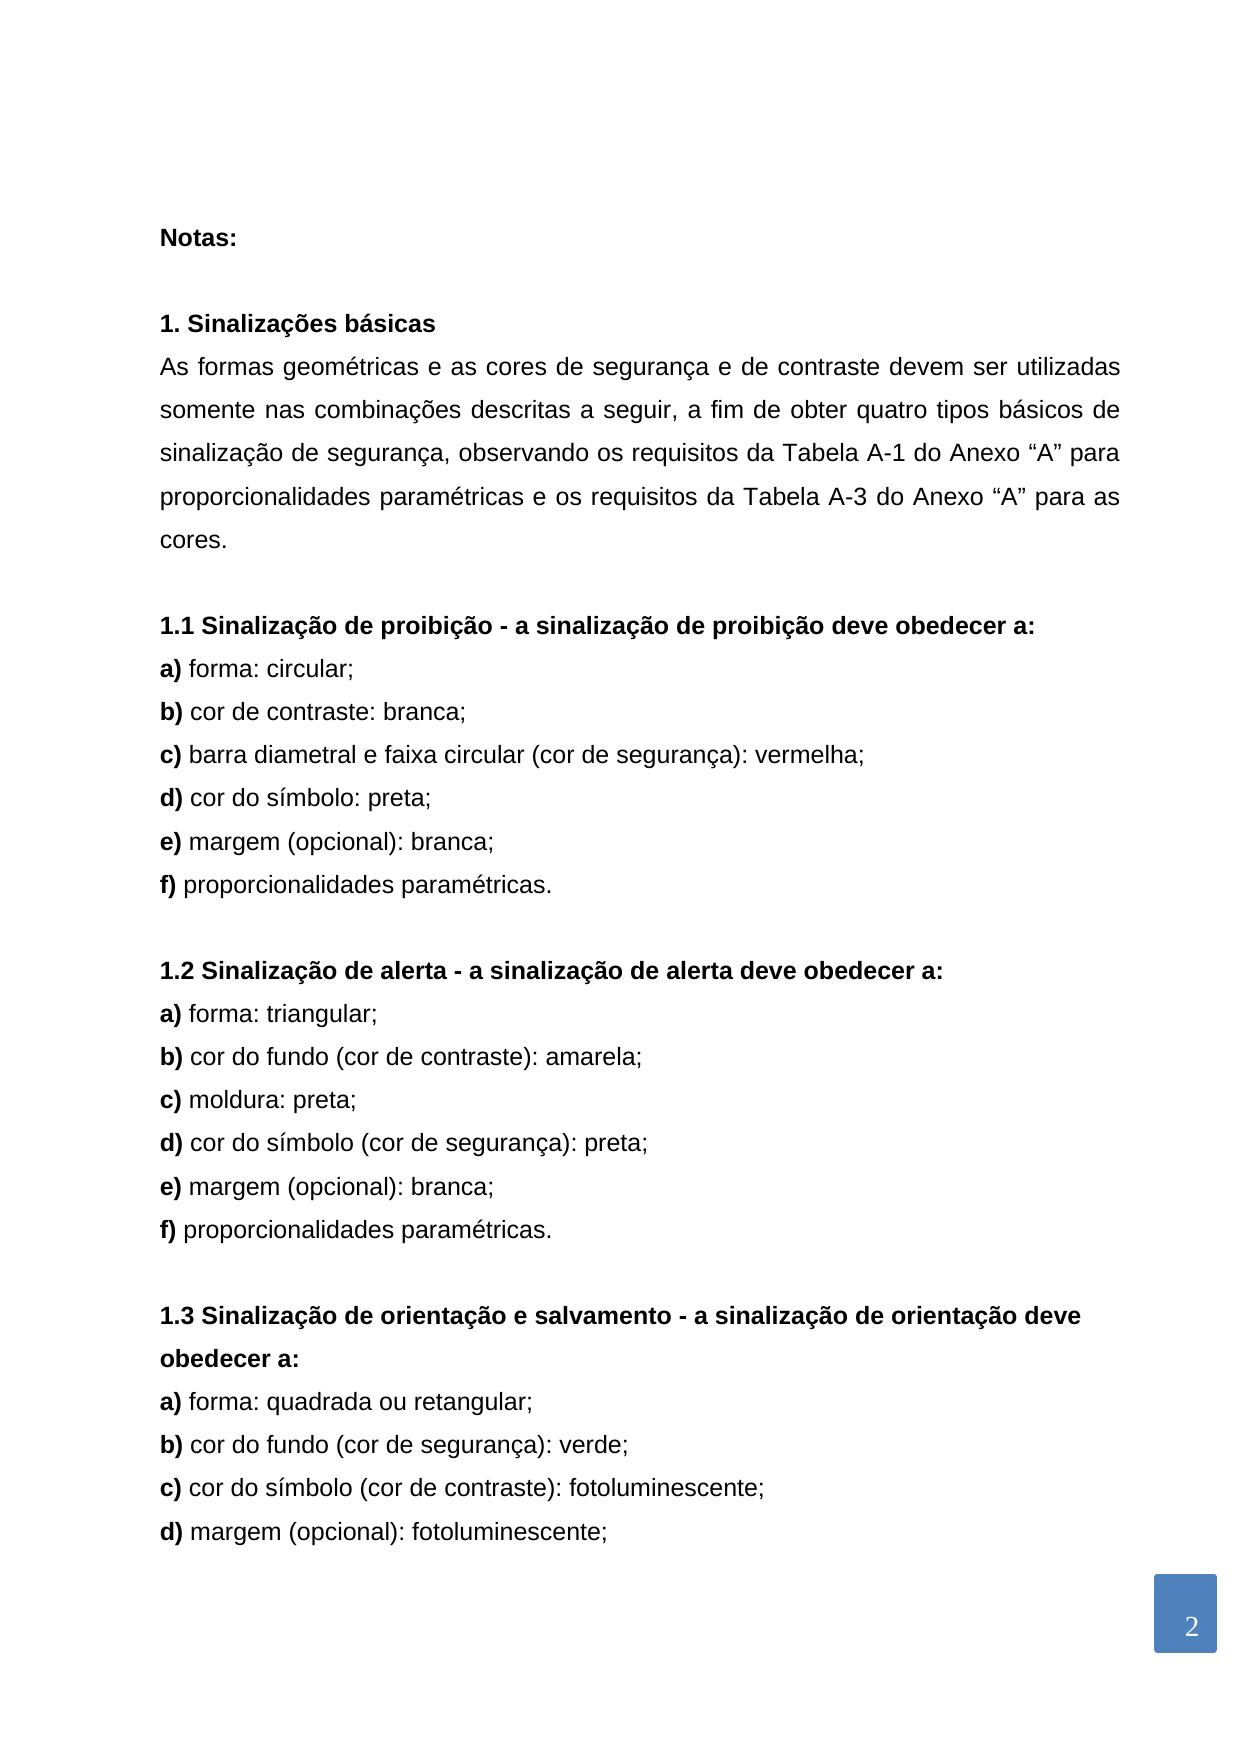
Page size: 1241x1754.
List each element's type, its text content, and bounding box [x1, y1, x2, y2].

text e) margem (opcional): branca; [159, 826, 1122, 855]
text a) forma: triangular; [159, 999, 1122, 1028]
text b) cor de contraste: branca; [159, 697, 1122, 726]
text a) forma: quadrada ou retangular; [159, 1387, 1122, 1416]
text b) cor do fundo (cor de contraste): amarela; [159, 1042, 1122, 1071]
text f) proporcionalidades paramétricas. [159, 869, 1122, 898]
text 1.3 Sinalização de orientação e salvamento - a sinalização de orientação deve obedecer a: [159, 1301, 1122, 1373]
text d) cor do símbolo (cor de segurança): preta; [159, 1128, 1122, 1157]
text 1.2 Sinalização de alerta - a sinalização de alerta deve obedecer a: [159, 956, 1122, 984]
text c) barra diametral e faixa circular (cor de segurança): vermelha; [159, 740, 1122, 769]
text c) cor do símbolo (cor de contraste): fotoluminescente; [159, 1473, 1122, 1502]
text d) cor do símbolo: preta; [159, 783, 1122, 812]
text 1. Sinalizações básicas [159, 309, 1122, 338]
text c) moldura: preta; [159, 1085, 1122, 1114]
text Notas: [159, 223, 1122, 251]
text e) margem (opcional): branca; [159, 1171, 1122, 1200]
text 1.1 Sinalização de proibição - a sinalização de proibição deve obedecer a: [159, 611, 1122, 639]
text d) margem (opcional): fotoluminescente; [159, 1516, 1122, 1545]
text f) proporcionalidades paramétricas. [159, 1214, 1122, 1243]
text b) cor do fundo (cor de segurança): verde; [159, 1430, 1122, 1459]
text a) forma: circular; [159, 654, 1122, 683]
text As formas geométricas e as cores de segurança e de contraste devem ser utilizadas somente nas combinações descritas a seguir, a fim de obter quatro tipos básicos de sinalização de segurança, observando os requisitos da Tabela A-1 do Anexo “A” para proporcionalidades paramétricas e os requisitos da Tabela A-3 do Anexo “A” para as cores. [159, 352, 1122, 553]
